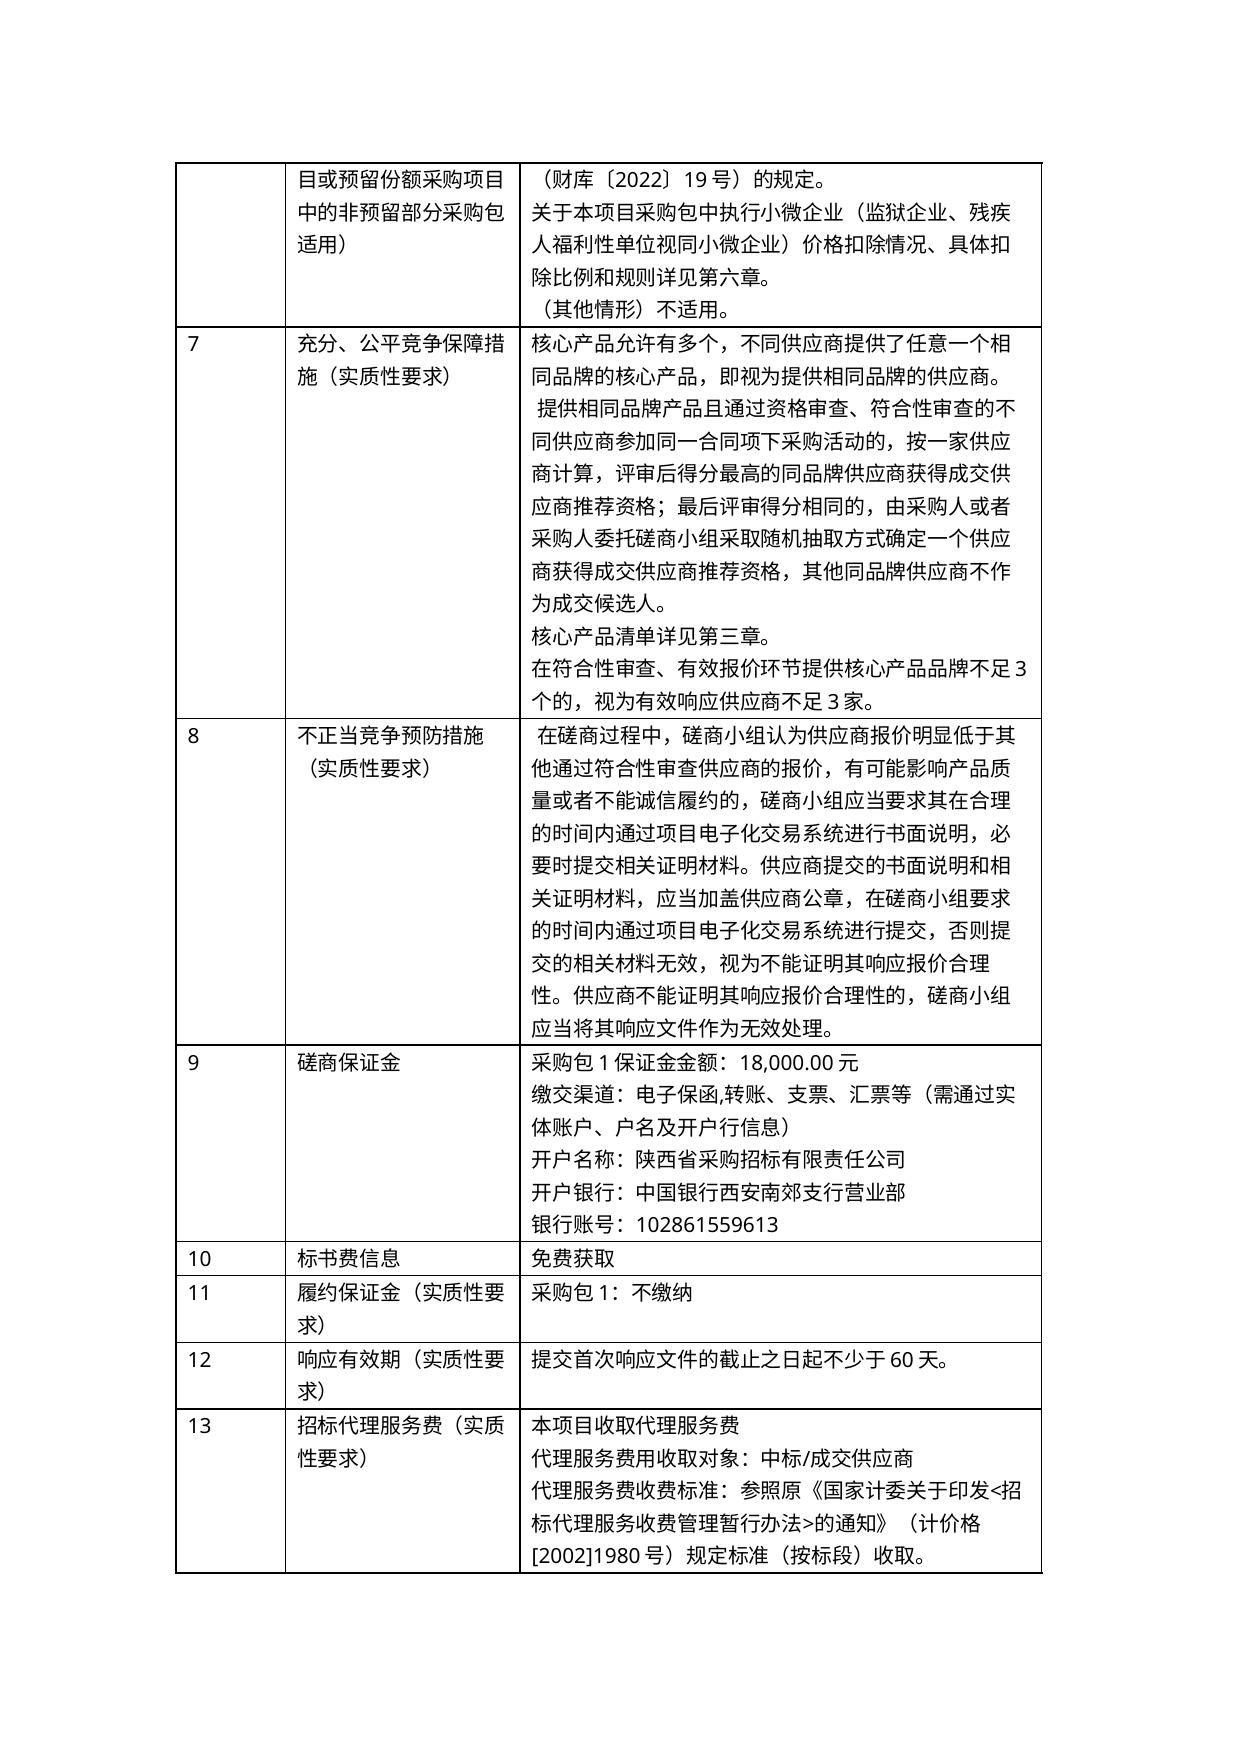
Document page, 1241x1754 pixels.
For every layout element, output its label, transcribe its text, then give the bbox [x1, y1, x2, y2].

table_cell 响应有效期（实质性要求） [286, 1343, 519, 1408]
table_cell 12 [177, 1343, 285, 1408]
table_cell 履约保证金（实质性要求） [286, 1276, 519, 1341]
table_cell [286, 164, 519, 326]
table_cell 本项目收取代理服务费 代理服务费用收取对象：中标/成交供应商 代理服务费收费标准：参照原《国家计委关于印发<招标代理服务收费管理暂行办法>的通知》（计价格[2002]1980号）规定标准（按标段）收取。 [521, 1410, 1041, 1572]
table_cell 9 [177, 1046, 285, 1241]
table_cell 11 [177, 1276, 285, 1341]
table_cell 采购包1保证金金额：18,000.00元 缴交渠道：电子保函,转账、支票、汇票等（需通过实体账户、户名及开户行信息） 开户名称：陕西省采购招标有限责任公司 开户银行：中国银行西安南郊支行营业部 银行账号：102861559613 [521, 1046, 1041, 1241]
table_cell 13 [177, 1410, 285, 1572]
table_cell 不正当竞争预防措施（实质性要求） [286, 719, 519, 1044]
table_cell 免费获取 [521, 1242, 1041, 1275]
table_cell 7 [177, 328, 285, 718]
table_cell 10 [177, 1242, 285, 1275]
table_cell 在磋商过程中，磋商小组认为供应商报价明显低于其他通过符合性审查供应商的报价，有可能影响产品质量或者不能诚信履约的，磋商小组应当要求其在合理的时间内通过项目电子化交易系统进行书面说明，必要时提交相关证明材料。供应商提交的书面说明和相关证明材料，应当加盖供应商公章，在磋商小组要求的时间内通过项目电子化交易系统进行提交，否则提交的相关材料无效，视为不能证明其响应报价合理性。供应商不能证明其响应报价合理性的，磋商小组应当将其响应文件作为无效处理。 [521, 719, 1041, 1044]
table_cell 标书费信息 [286, 1242, 519, 1275]
table_cell 磋商保证金 [286, 1046, 519, 1241]
table_cell 采购包1：不缴纳 [521, 1276, 1041, 1341]
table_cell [521, 164, 1041, 326]
table_cell 招标代理服务费（实质性要求） [286, 1410, 519, 1572]
table_cell 6 [177, 164, 285, 326]
table_cell 提交首次响应文件的截止之日起不少于60天。 [521, 1343, 1041, 1408]
table_cell 核心产品允许有多个，不同供应商提供了任意一个相同品牌的核心产品，即视为提供相同品牌的供应商。 提供相同品牌产品且通过资格审查、符合性审查的不同供应商参加同一合同项下采购活动的，按一家供应商计算，评审后得分最高的同品牌供应商获得成交供应商推荐资格；最后评审得分相同的，由采购人或者采购人委托磋商小组采取随机抽取方式确定一个供应商获得成交供应商推荐资格，其他同品牌供应商不作为成交候选人。 核心产品清单详见第三章。 在符合性审查、有效报价环节提供核心产品品牌不足3个的，视为有效响应供应商不足3家。 [521, 328, 1041, 718]
table_cell 8 [177, 719, 285, 1044]
table_cell 充分、公平竞争保障措施（实质性要求） [286, 328, 519, 718]
